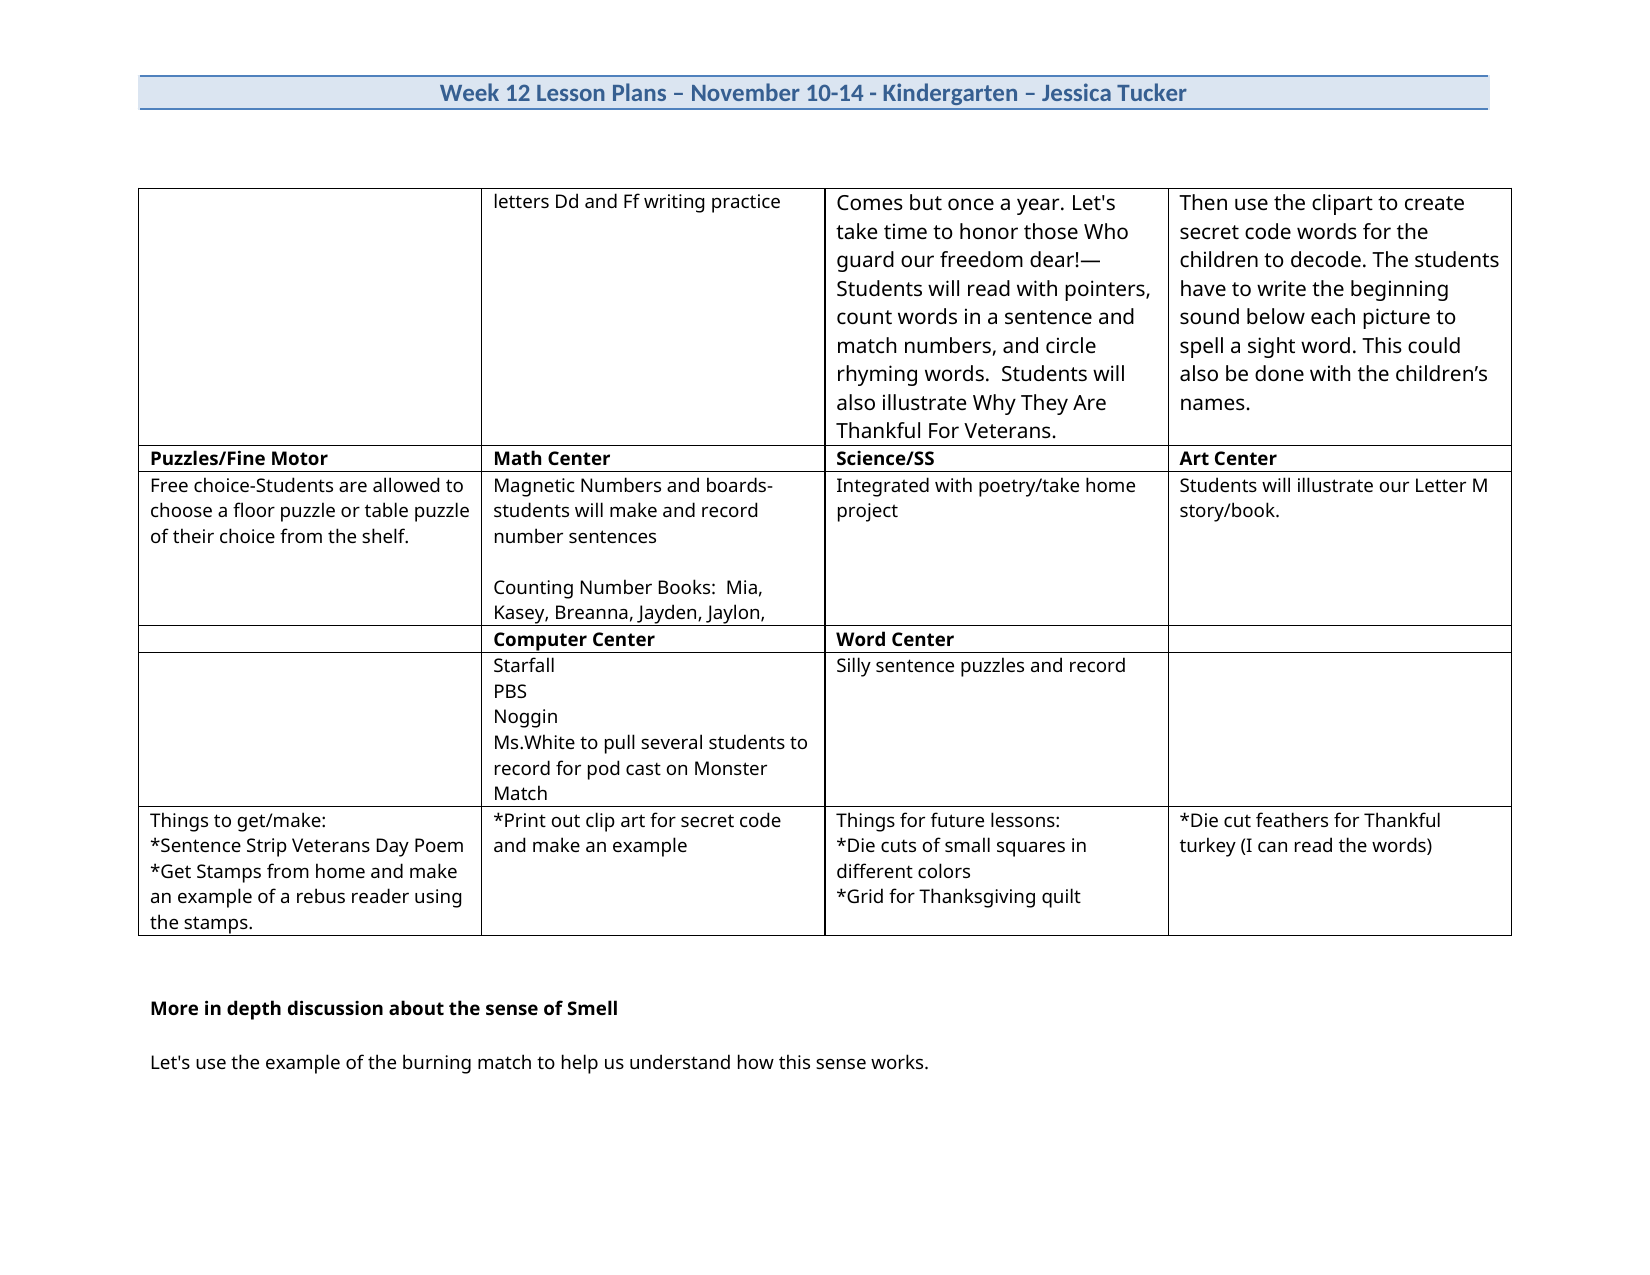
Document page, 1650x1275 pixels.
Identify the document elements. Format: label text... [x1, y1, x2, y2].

table_cell Puzzles/Fine Motor [139, 446, 481, 471]
table_cell *Die cut feathers for Thankful turkey (I can read the words) [1169, 807, 1511, 934]
text More in depth discussion about the sense of Smell [150, 990, 1500, 1021]
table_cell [1169, 189, 1511, 444]
table_cell Starfall PBS Noggin Ms.White to pull several students to record for pod cast on Monster Match [482, 653, 824, 806]
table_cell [139, 189, 481, 444]
table_cell Math Center [482, 446, 824, 471]
table_cell Things to get/make: *Sentence Strip Veterans Day Poem *Get Stamps from home and make an example of a rebus reader using the stamps. [139, 807, 481, 934]
table_cell [139, 653, 481, 806]
table_cell Integrated with poetry/take home project [826, 472, 1168, 625]
table_cell *Print out clip art for secret code and make an example [482, 807, 824, 934]
table_cell Silly sentence puzzles and record [826, 653, 1168, 806]
text Let's use the example of the burning match to help us understand how this sense works. [150, 1044, 1500, 1075]
table_cell Art Center [1169, 446, 1511, 471]
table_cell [826, 189, 1168, 444]
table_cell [482, 189, 824, 444]
table_cell Word Center [826, 626, 1168, 652]
table_cell Computer Center [482, 626, 824, 652]
table_cell Things for future lessons: *Die cuts of small squares in different colors *Grid for Thanksgiving quilt [826, 807, 1168, 934]
table_cell Students will illustrate our Letter M story/book. [1169, 472, 1511, 625]
table_cell [139, 626, 481, 652]
table_cell Free choice-Students are allowed to choose a floor puzzle or table puzzle of their choice from the shelf. [139, 472, 481, 625]
table_cell [1169, 653, 1511, 806]
table_cell Science/SS [826, 446, 1168, 471]
table_cell Magnetic Numbers and boards-students will make and record number sentences Counting Number Books: Mia, Kasey, Breanna, Jayden, Jaylon, [482, 472, 824, 625]
table_cell [1169, 626, 1511, 652]
